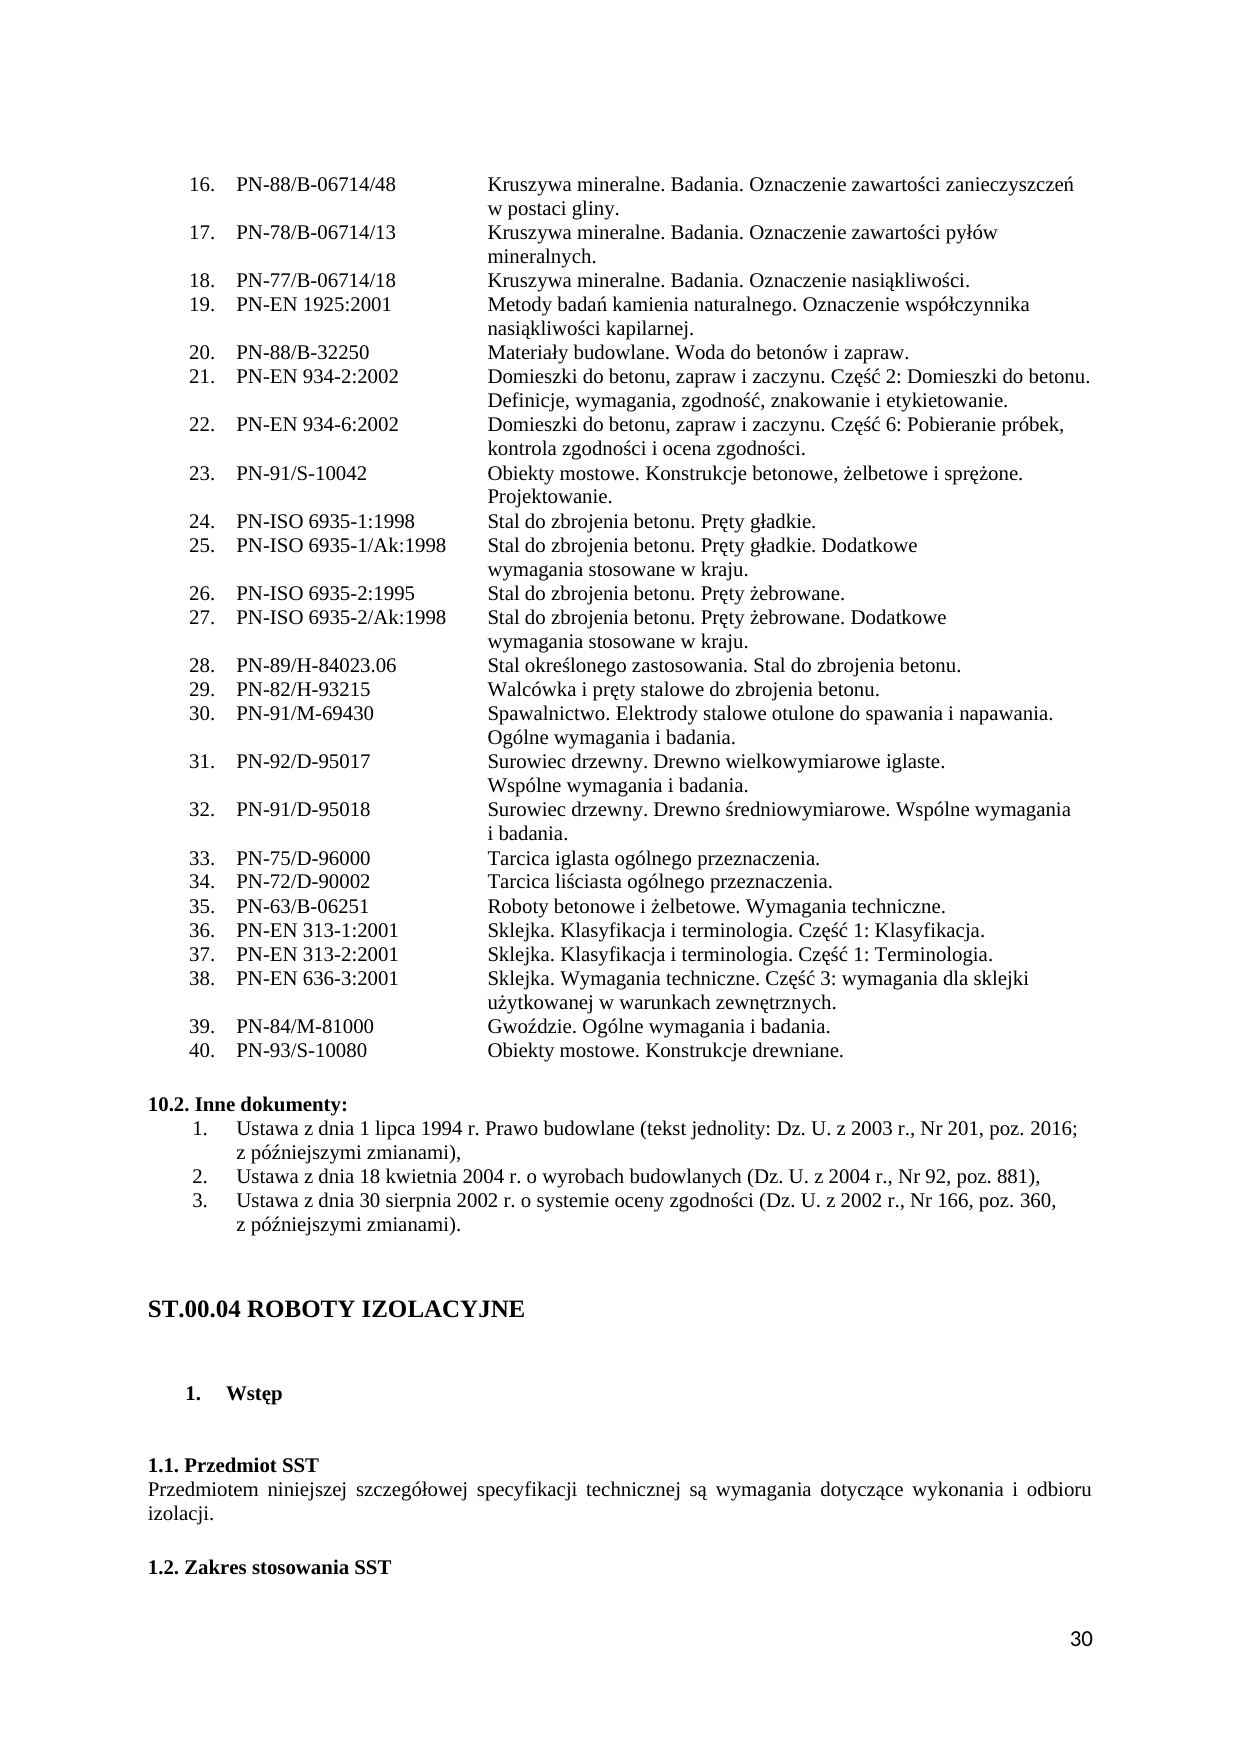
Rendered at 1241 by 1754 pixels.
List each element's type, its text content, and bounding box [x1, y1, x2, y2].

text 32. PN-91/D-95018 Surowiec drzewny. Drewno średniowymiarowe. Wspólne wymagania i badania. [189, 797, 1093, 845]
text 37. PN-EN 313-2:2001 Sklejka. Klasyfikacja i terminologia. Część 1: Terminologia. [189, 942, 1093, 966]
list Wstęp [185, 1381, 1093, 1405]
text 27. PN-ISO 6935-2/Ak:1998 Stal do zbrojenia betonu. Pręty żebrowane. Dodatkowe wymagania stosowane w kraju. [189, 605, 1093, 653]
text 40. PN-93/S-10080 Obiekty mostowe. Konstrukcje drewniane. [189, 1038, 1093, 1062]
text 31. PN-92/D-95017 Surowiec drzewny. Drewno wielkowymiarowe iglaste. Wspólne wymagania i badania. [189, 749, 1093, 797]
text 10.2. Inne dokumenty: [148, 1092, 1093, 1116]
text 17. PN-78/B-06714/13 Kruszywa mineralne. Badania. Oznaczenie zawartości pyłów mineralnych. [189, 220, 1093, 268]
text 28. PN-89/H-84023.06 Stal określonego zastosowania. Stal do zbrojenia betonu. [189, 653, 1093, 677]
text 33. PN-75/D-96000 Tarcica iglasta ogólnego przeznaczenia. [189, 845, 1093, 869]
text 23. PN-91/S-10042 Obiekty mostowe. Konstrukcje betonowe, żelbetowe i sprężone. Projektowanie. [189, 460, 1093, 508]
text 39. PN-84/M-81000 Gwoździe. Ogólne wymagania i badania. [189, 1014, 1093, 1038]
text 21. PN-EN 934-2:2002 Domieszki do betonu, zapraw i zaczynu. Część 2: Domieszki do betonu. Definicje, wymagania, zgodność, znakowanie i etykietowanie. [189, 364, 1093, 412]
text 3. Ustawa z dnia 30 sierpnia 2002 r. o systemie oceny zgodności (Dz. U. z 2002 r., Nr 166, poz. 360, z późniejszymi zmianami). [192, 1188, 1093, 1236]
text 30. PN-91/M-69430 Spawalnictwo. Elektrody stalowe otulone do spawania i napawania. Ogólne wymagania i badania. [189, 701, 1093, 749]
text 18. PN-77/B-06714/18 Kruszywa mineralne. Badania. Oznaczenie nasiąkliwości. [189, 268, 1093, 292]
text 19. PN-EN 1925:2001 Metody badań kamienia naturalnego. Oznaczenie współczynnika nasiąkliwości kapilarnej. [189, 292, 1093, 340]
text 24. PN-ISO 6935-1:1998 Stal do zbrojenia betonu. Pręty gładkie. [189, 508, 1093, 533]
text 1. Ustawa z dnia 1 lipca 1994 r. Prawo budowlane (tekst jednolity: Dz. U. z 2003 r., Nr 201, poz. 2016; z późniejszymi zmianami), [192, 1116, 1093, 1164]
text Przedmiotem niniejszej szczegółowej specyfikacji technicznej są wymagania dotyczące wykonania i odbioru izolacji. [148, 1477, 1093, 1525]
text 1.1. Przedmiot SST [148, 1453, 1093, 1477]
text 25. PN-ISO 6935-1/Ak:1998 Stal do zbrojenia betonu. Pręty gładkie. Dodatkowe wymagania stosowane w kraju. [189, 533, 1093, 581]
text 2. Ustawa z dnia 18 kwietnia 2004 r. o wyrobach budowlanych (Dz. U. z 2004 r., Nr 92, poz. 881), [192, 1164, 1093, 1188]
text 22. PN-EN 934-6:2002 Domieszki do betonu, zapraw i zaczynu. Część 6: Pobieranie próbek, kontrola zgodności i ocena zgodności. [189, 412, 1093, 460]
text 34. PN-72/D-90002 Tarcica liściasta ogólnego przeznaczenia. [189, 869, 1093, 893]
text 36. PN-EN 313-1:2001 Sklejka. Klasyfikacja i terminologia. Część 1: Klasyfikacja. [189, 918, 1093, 942]
text 35. PN-63/B-06251 Roboty betonowe i żelbetowe. Wymagania techniczne. [189, 893, 1093, 918]
text 38. PN-EN 636-3:2001 Sklejka. Wymagania techniczne. Część 3: wymagania dla sklejki użytkowanej w warunkach zewnętrznych. [189, 966, 1093, 1014]
text ST.00.04 ROBOTY IZOLACYJNE [148, 1294, 1093, 1322]
text 1.2. Zakres stosowania SST [148, 1555, 1093, 1579]
text 29. PN-82/H-93215 Walcówka i pręty stalowe do zbrojenia betonu. [189, 677, 1093, 701]
text 16. PN-88/B-06714/48 Kruszywa mineralne. Badania. Oznaczenie zawartości zanieczyszczeń w postaci gliny. [189, 172, 1093, 220]
text 26. PN-ISO 6935-2:1995 Stal do zbrojenia betonu. Pręty żebrowane. [189, 581, 1093, 605]
text 20. PN-88/B-32250 Materiały budowlane. Woda do betonów i zapraw. [189, 340, 1093, 364]
